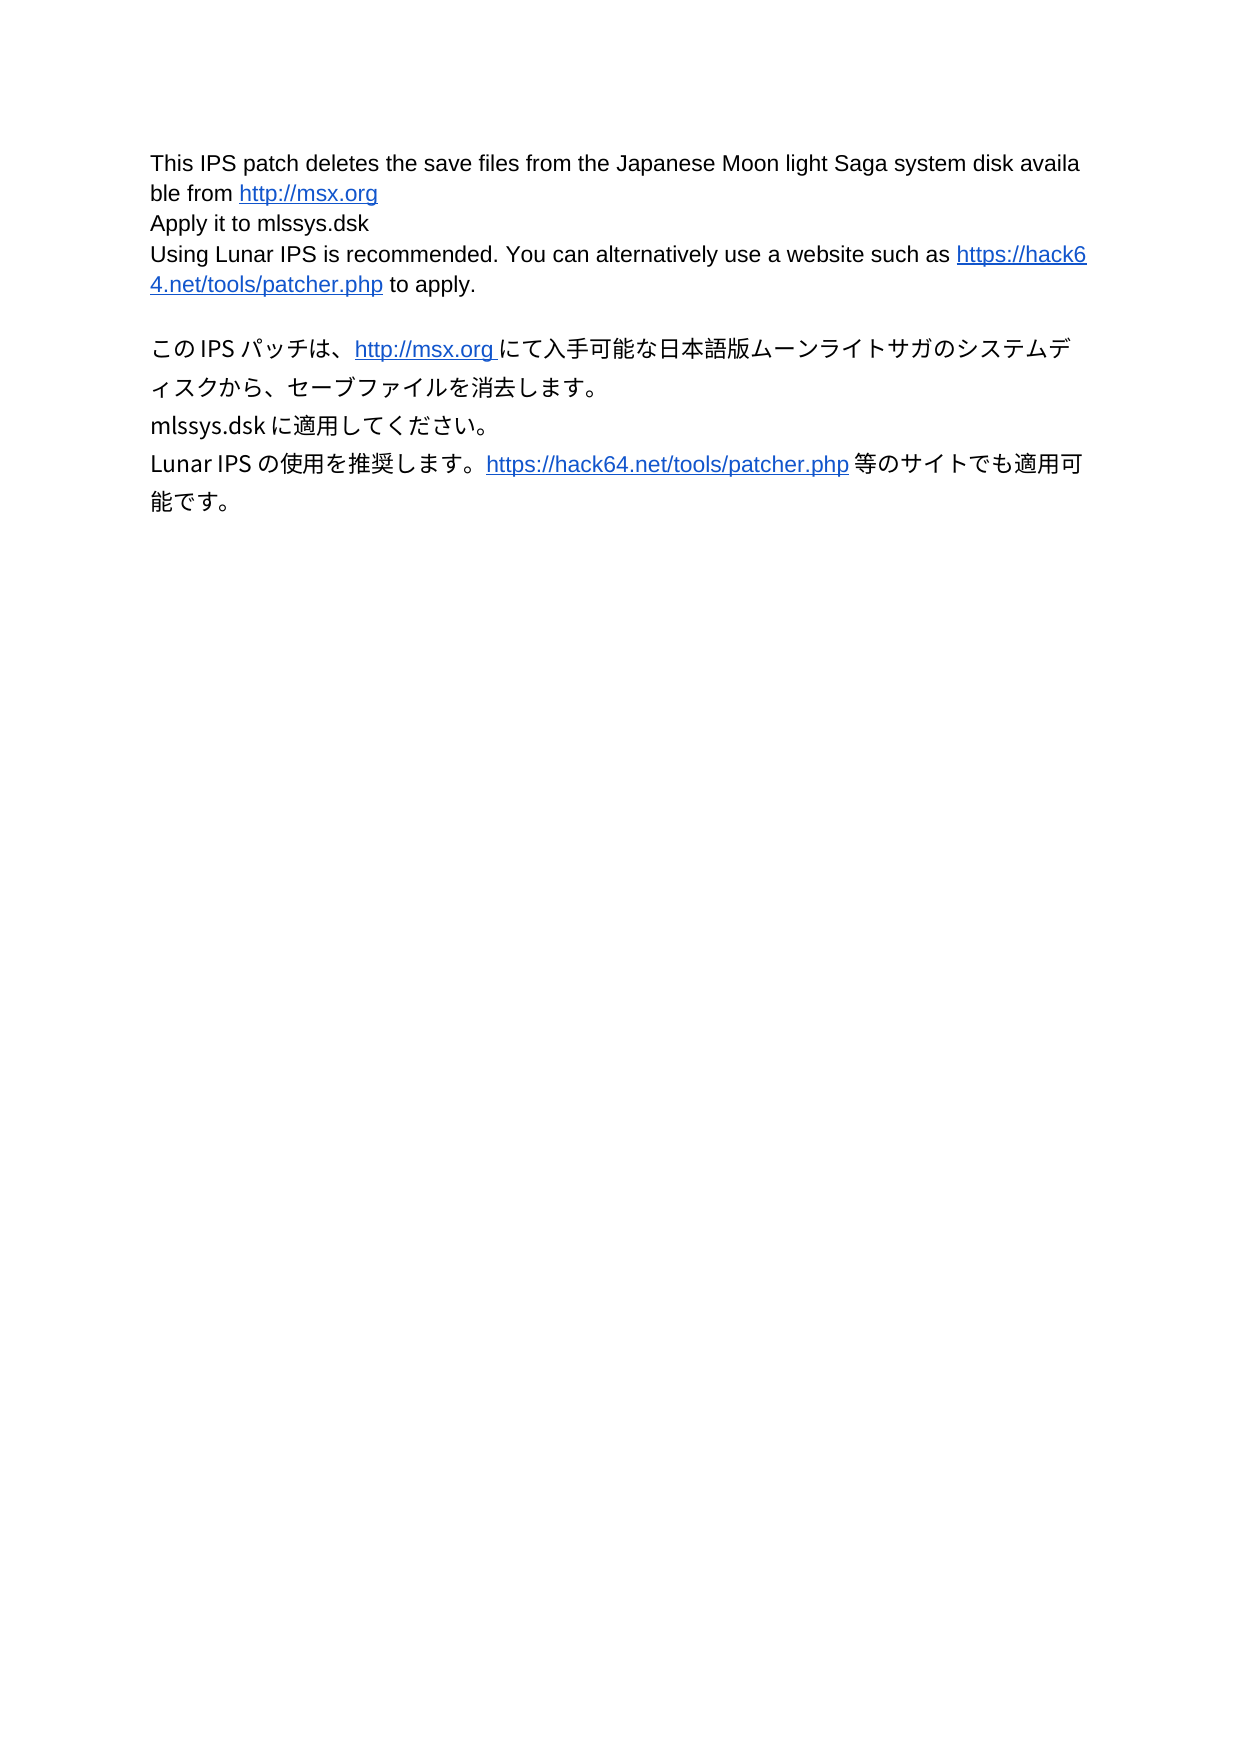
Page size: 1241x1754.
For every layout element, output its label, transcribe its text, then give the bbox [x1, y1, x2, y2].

text Using Lunar IPS is recommended. You can alternatively use a website such as https://hack64.net/tools/patcher.php to apply. [150, 241, 1090, 297]
text このIPSパッチは、http://msx.orgにて入手可能な日本語版ムーンライトサガのシステムディスクから、セーブファイルを消去します。 [150, 331, 1090, 403]
text This IPS patch deletes the save files from the Japanese Moon light Saga system disk available from http://msx.org [150, 150, 1090, 207]
text Apply it to mlssys.dsk [150, 210, 1090, 237]
text mlssys.dskに適用してください。 [150, 407, 1090, 441]
text Lunar IPSの使用を推奨します。https://hack64.net/tools/patcher.php 等のサイトでも適用可能です。 [150, 446, 1090, 517]
